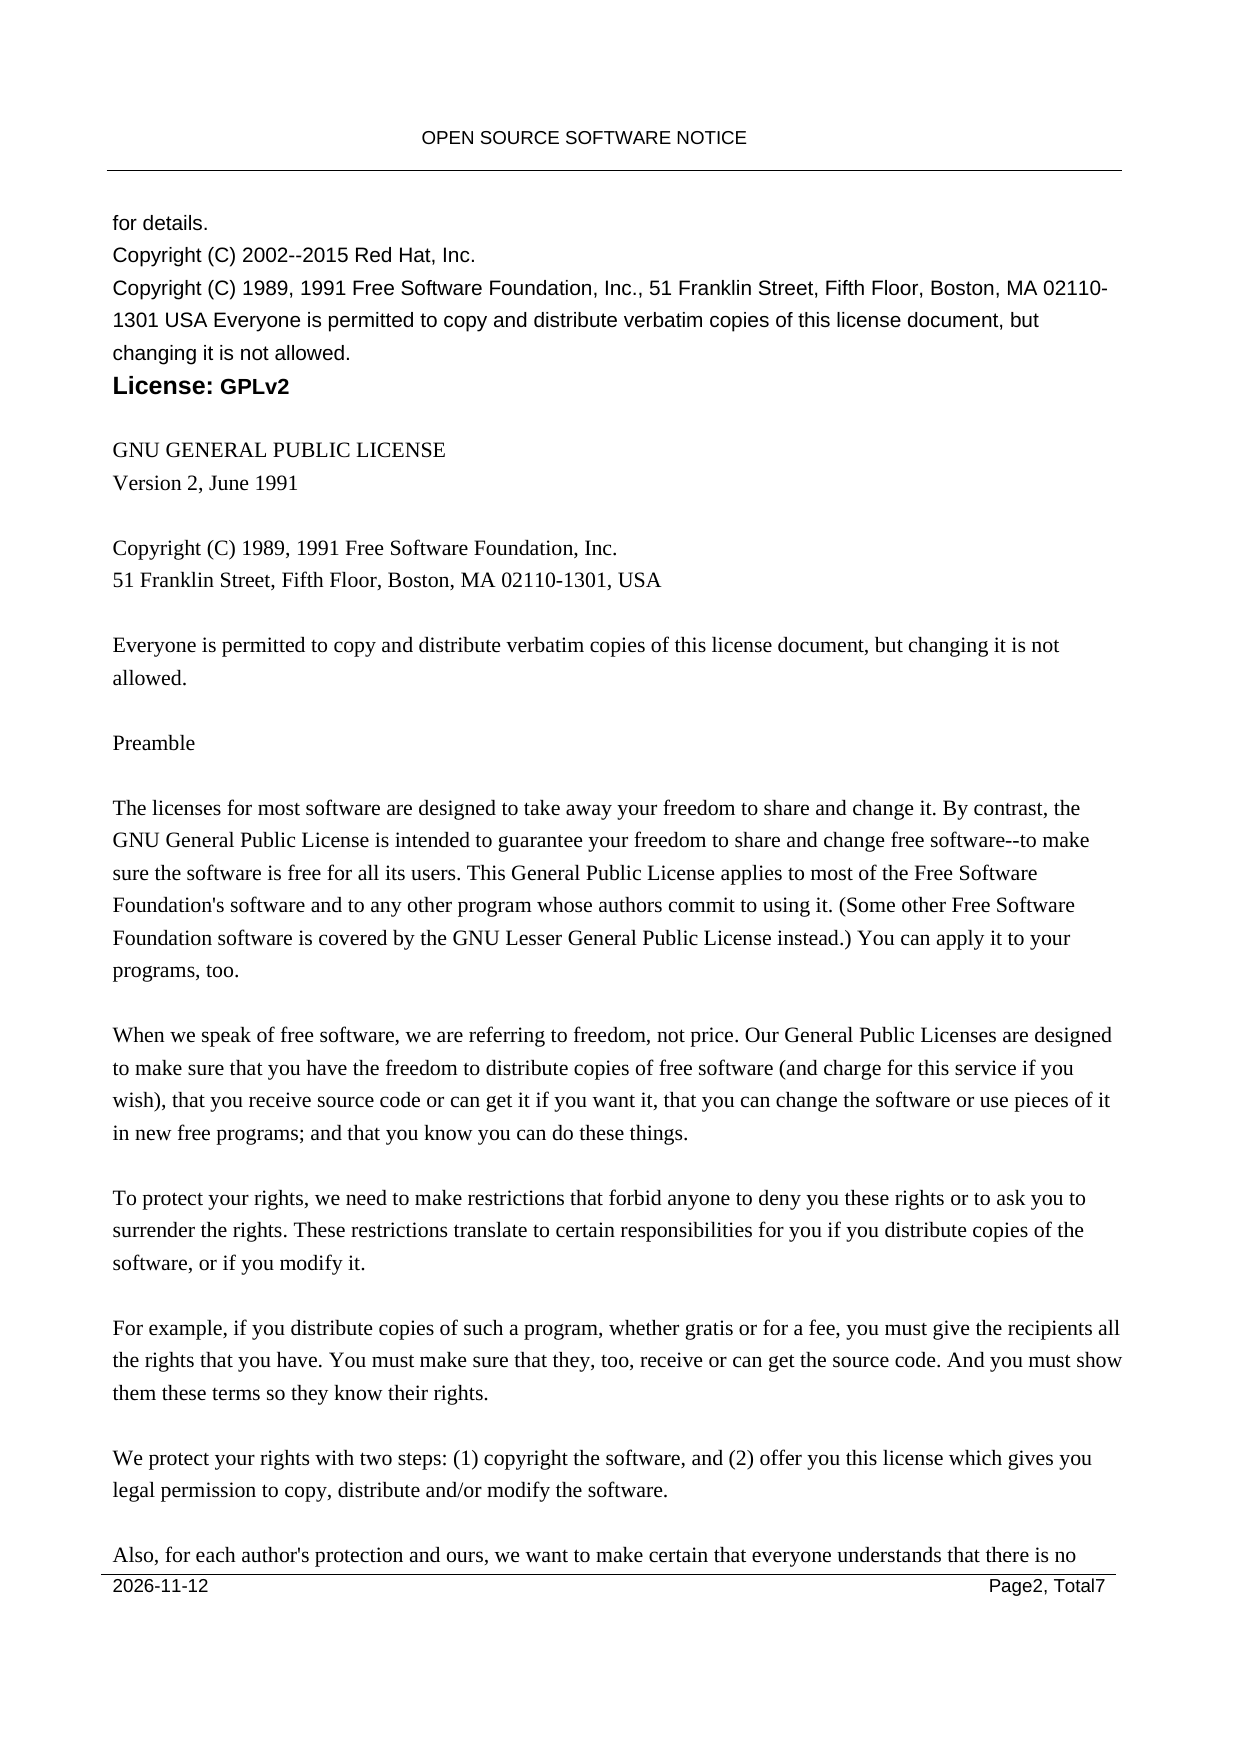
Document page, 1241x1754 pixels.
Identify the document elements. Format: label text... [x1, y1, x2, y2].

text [112, 369, 1128, 1571]
text Copyright (C) 1989, 1991 Free Software Foundation, Inc., 51 Franklin Street, Fifth Floor, Boston, MA 02110-1301 USA Everyone is permitted to copy and distribute verbatim copies of this license document, but changing it is not allowed. [112, 271, 1128, 369]
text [112, 206, 1128, 239]
text Copyright (C) 2002--2015 Red Hat, Inc. [112, 239, 1128, 271]
